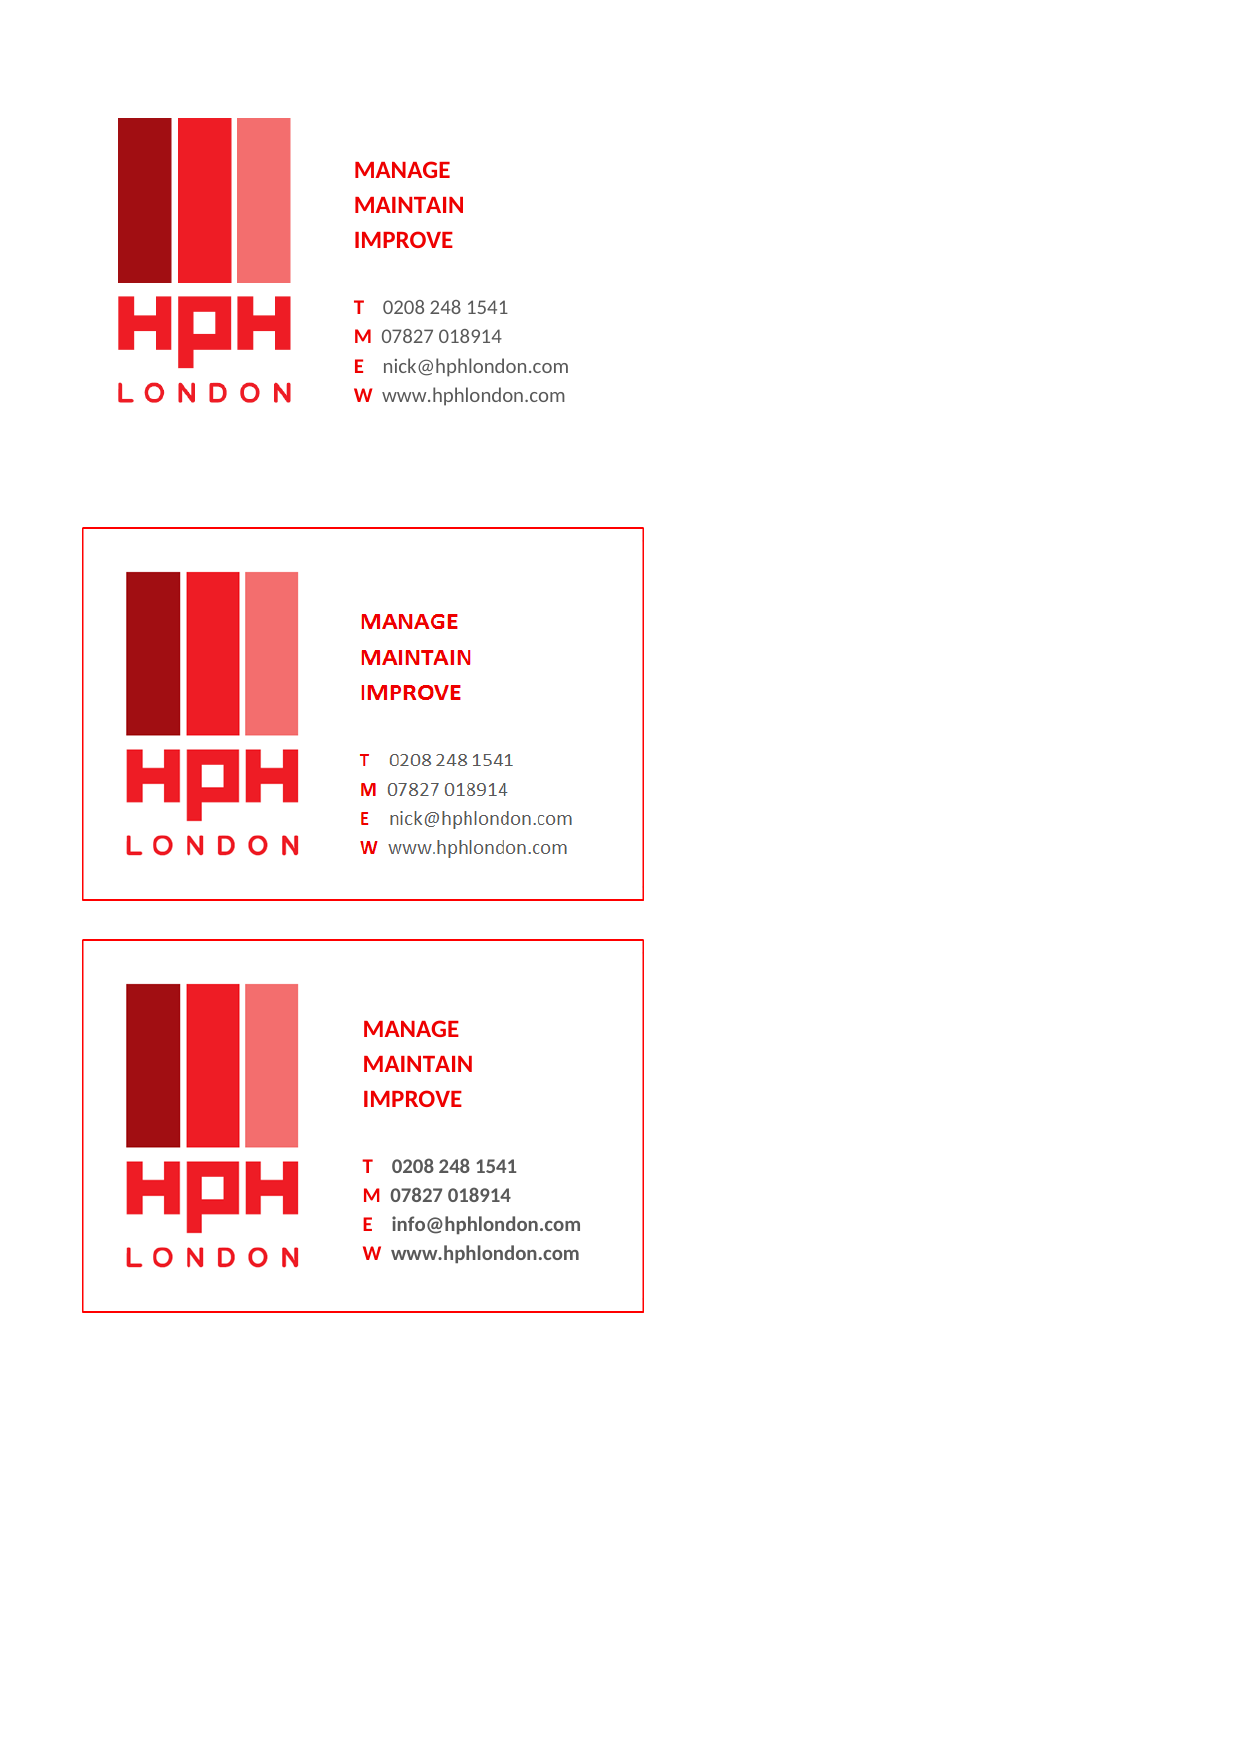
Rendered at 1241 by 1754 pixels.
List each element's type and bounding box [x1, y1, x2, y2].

picture [75, 75, 636, 446]
picture [75, 935, 652, 1322]
picture [75, 523, 652, 911]
